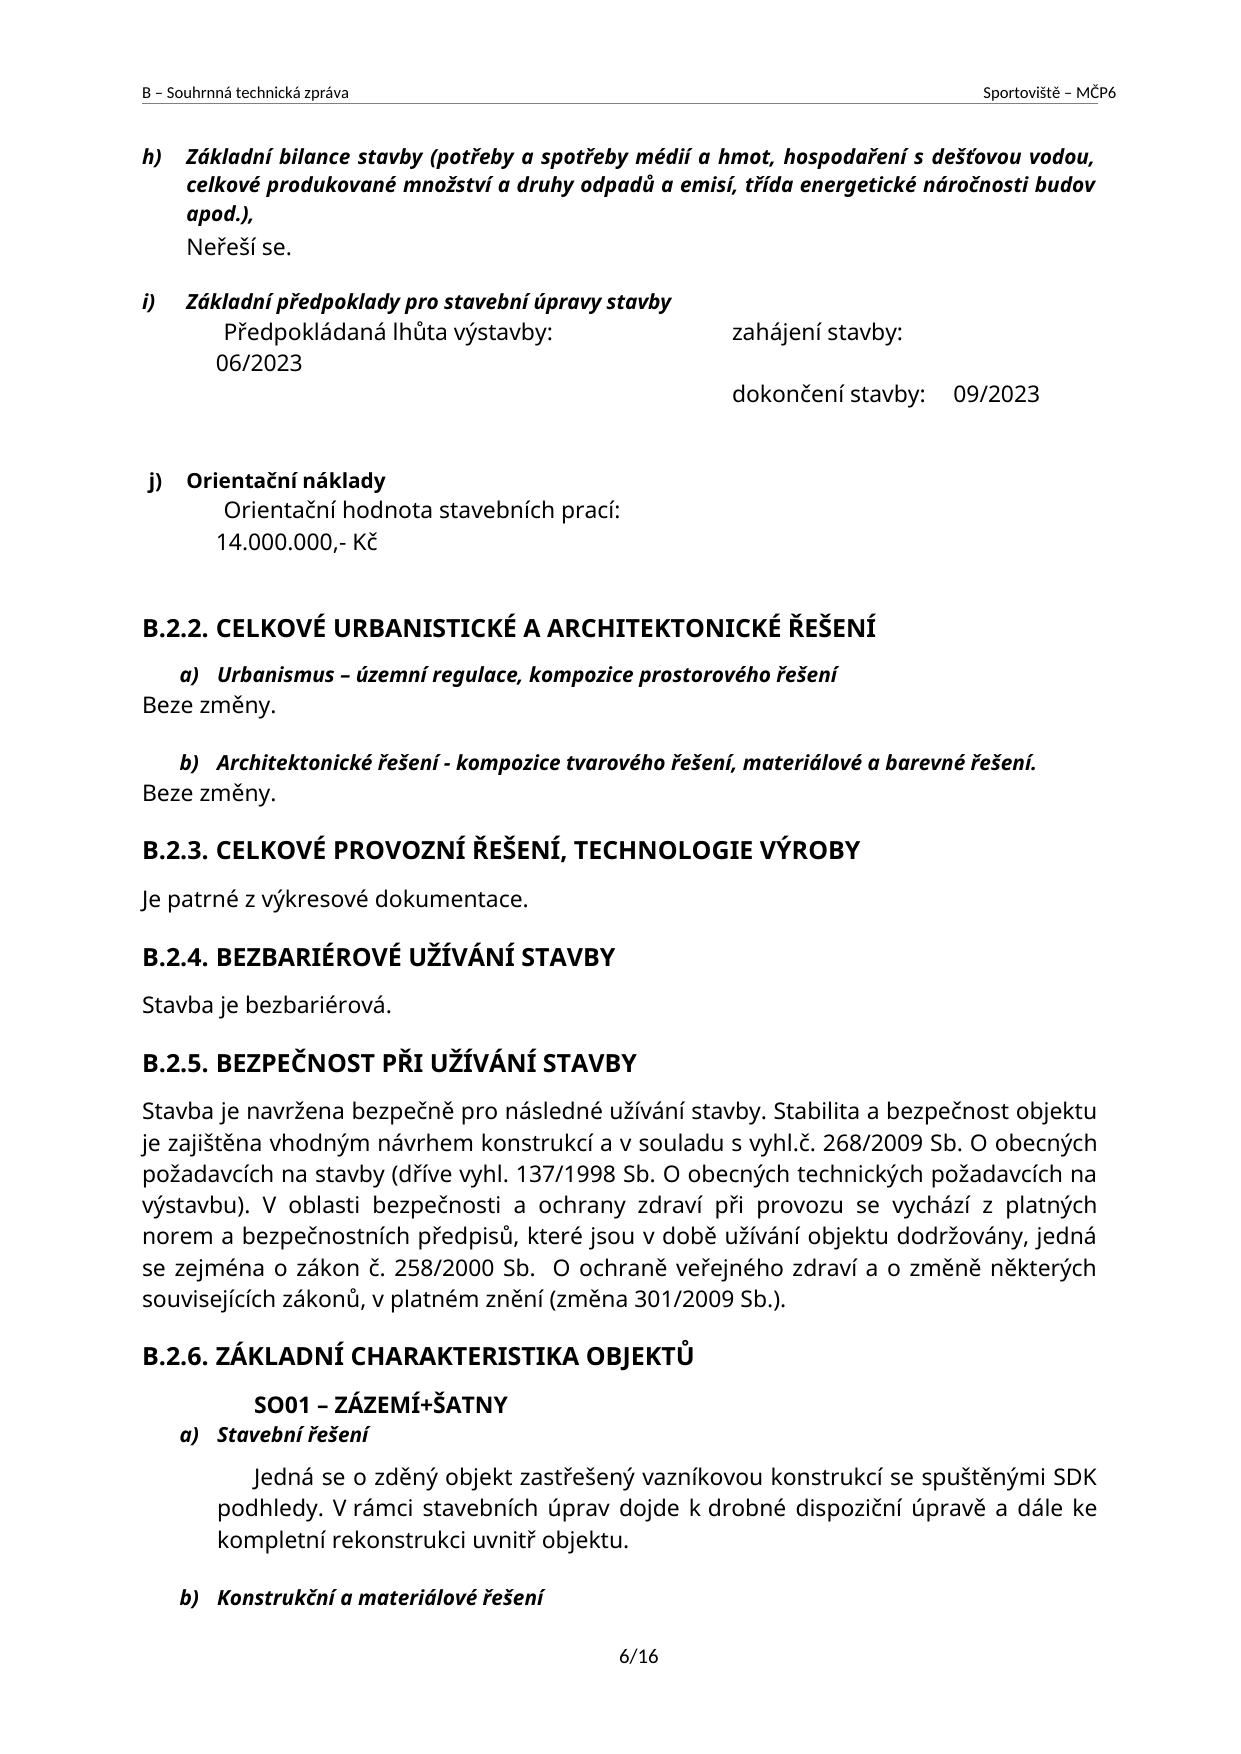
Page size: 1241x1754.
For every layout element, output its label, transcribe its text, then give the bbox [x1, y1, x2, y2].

list Základní bilance stavby (potřeby a spotřeby médií a hmot, hospodaření s dešťovou vodou, celkové produkované množství a druhy odpadů a emisí, třída energetické náročnosti budov apod.), [142, 142, 1098, 227]
text Předpokládaná lhůta výstavby: zahájení stavby: 06/2023 [186, 316, 1098, 378]
subtitle Základní charakteristika objektů [142, 1339, 1098, 1373]
text Jedná se o zděný objekt zastřešený vazníkovou konstrukcí se spuštěnými SDK podhledy. V rámci stavebních úprav dojde k drobné dispoziční úpravě a dále ke kompletní rekonstrukci uvnitř objektu. [217, 1461, 1098, 1555]
list Základní předpoklady pro stavební úpravy stavby [142, 287, 1098, 316]
text Neřeší se. [186, 231, 1098, 262]
text SO01 – ZÁZEMÍ+ŠATNY [217, 1389, 1098, 1420]
text Stavba je navržena bezpečně pro následné užívání stavby. Stabilita a bezpečnost objektu je zajištěna vhodným návrhem konstrukcí a v souladu s vyhl.č. 268/2009 Sb. O obecných požadavcích na stavby (dříve vyhl. 137/1998 Sb. O obecných technických požadavcích na výstavbu). V oblasti bezpečnosti a ochrany zdraví při provozu se vychází z platných norem a bezpečnostních předpisů, které jsou v době užívání objektu dodržovány, jedná se zejména o zákon č. 258/2000 Sb. O ochraně veřejného zdraví a o změně některých souvisejících zákonů, v platném znění (změna 301/2009 Sb.). [142, 1095, 1098, 1314]
text Stavba je bezbariérová. [142, 989, 1098, 1020]
subtitle Bezbariérové užívání stavby [142, 939, 1098, 973]
text Orientační hodnota stavebních prací: 14.000.000,- Kč [186, 494, 1098, 557]
subtitle Bezpečnost při užívání stavby [142, 1045, 1098, 1079]
text Beze změny. [142, 689, 1098, 720]
subtitle CELKOVÉ URBANISTICKÉ A ARCHITEKTONICKÉ ŘEŠENÍ [142, 610, 1098, 644]
text dokončení stavby: 09/2023 [186, 378, 1098, 410]
list Architektonické řešení - kompozice tvarového řešení, materiálové a barevné řešení. [179, 748, 1098, 777]
subtitle Celkové provozní řešení, technologie výroby [142, 833, 1098, 867]
text Je patrné z výkresové dokumentace. [142, 883, 1098, 914]
list Beze změny. [142, 777, 1098, 808]
list Stavební řešení [179, 1420, 1098, 1448]
list Konstrukční a materiálové řešení [179, 1583, 1098, 1612]
list Urbanismus – územní regulace, kompozice prostorového řešení [179, 660, 1098, 689]
list Orientační náklady [149, 466, 1098, 494]
